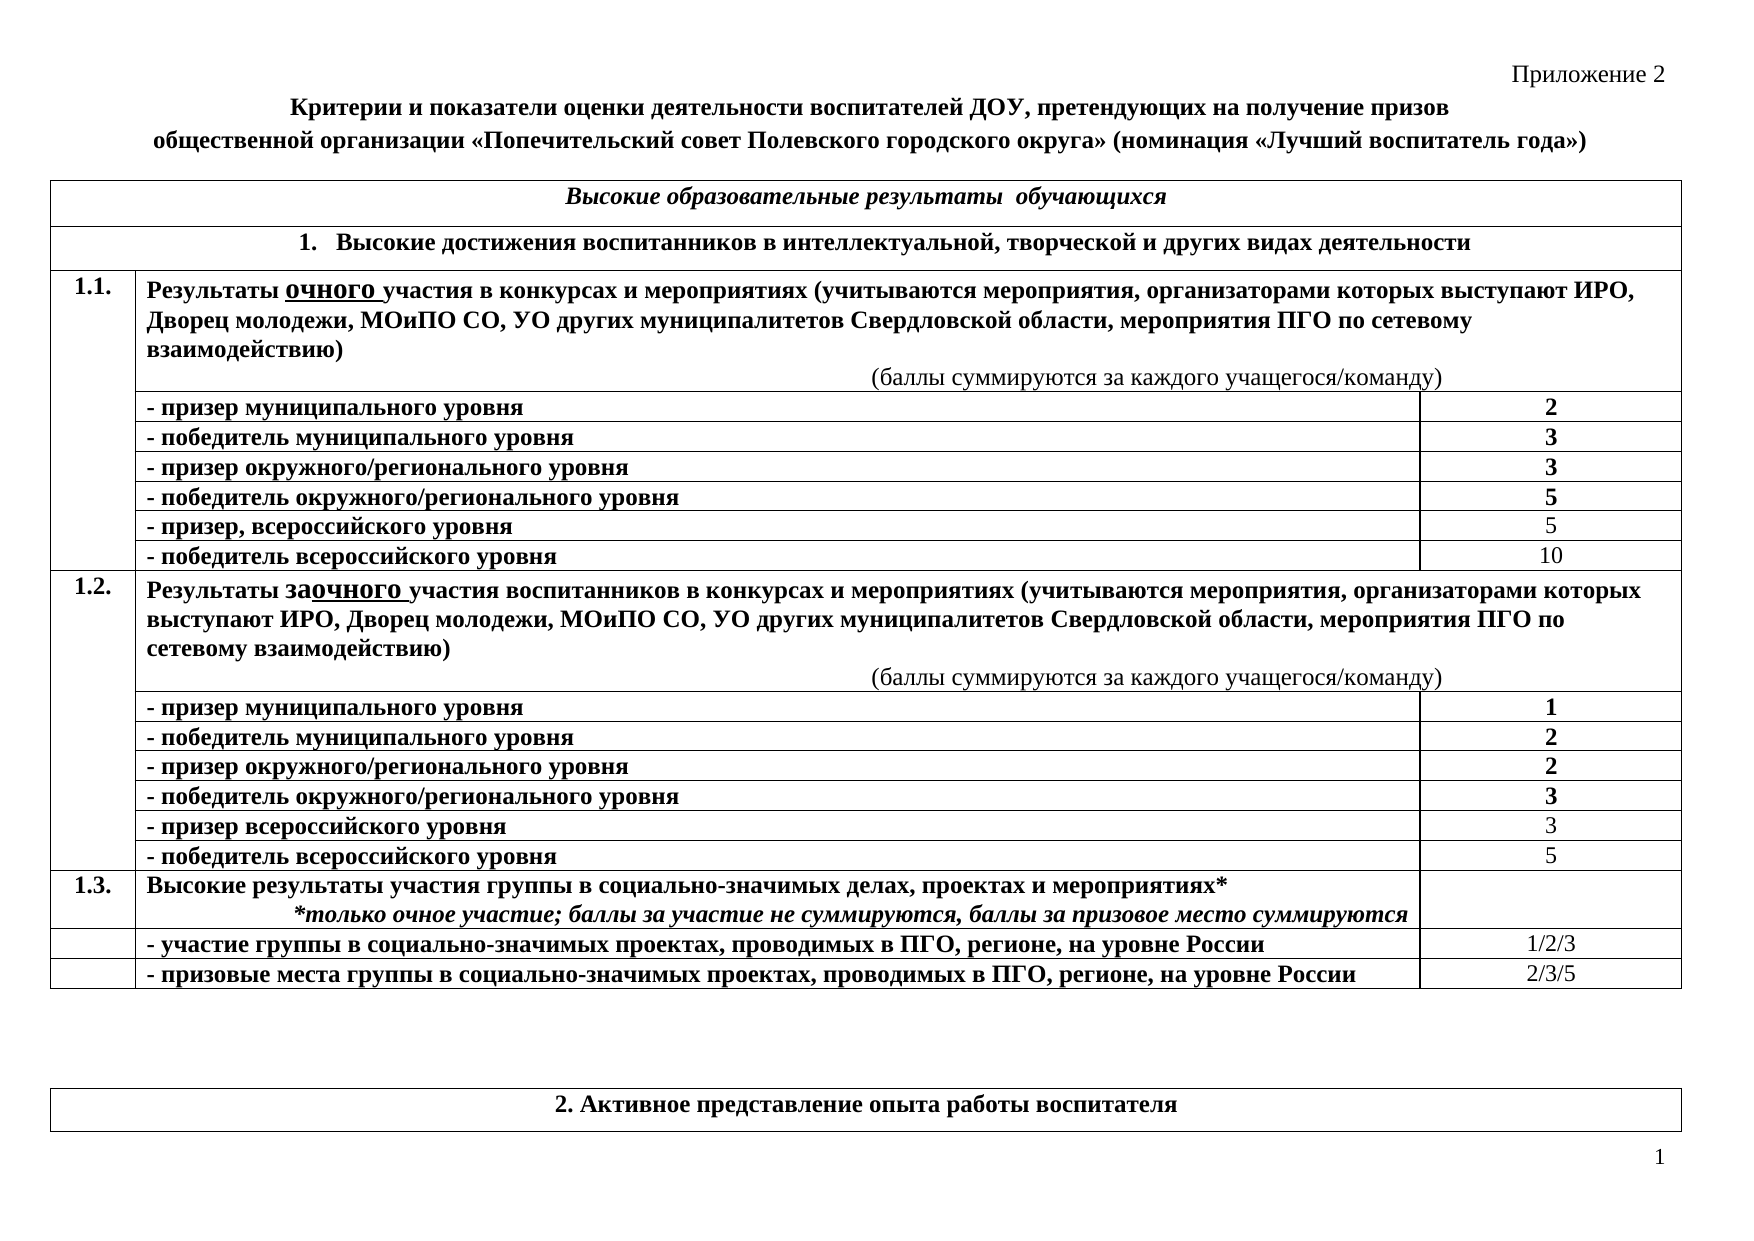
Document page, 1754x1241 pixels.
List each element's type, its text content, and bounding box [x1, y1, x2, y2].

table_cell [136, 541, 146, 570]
table_cell Высокие достижения воспитанников в интеллектуальной, творческой и других видах деятельности [51, 227, 1681, 270]
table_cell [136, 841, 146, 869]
table_cell 5 [1421, 511, 1681, 540]
table_cell 1/2/3 [1421, 929, 1681, 958]
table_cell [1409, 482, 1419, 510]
table_cell 1.1. [51, 271, 135, 570]
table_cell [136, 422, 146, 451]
text общественной организации «Попечительский совет Полевского городского округа» (номинация «Лучший воспитатель года») [74, 125, 1665, 154]
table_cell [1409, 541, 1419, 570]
table_header Высокие образовательные результаты обучающихся [51, 181, 1681, 226]
table_cell Результаты заочного участия воспитанников в конкурсах и мероприятиях (учитываются мероприятия, организаторами которых выступают ИРО, Дворец молодежи, МОиПО СО, УО других муниципалитетов Свердловской области, мероприятия ПГО по сетевому взаимодействию) (баллы суммируются за каждого учащегося/команду) [136, 571, 1681, 691]
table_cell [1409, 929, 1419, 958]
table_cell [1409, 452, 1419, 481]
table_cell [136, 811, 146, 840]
table_cell 1.3. [51, 871, 135, 928]
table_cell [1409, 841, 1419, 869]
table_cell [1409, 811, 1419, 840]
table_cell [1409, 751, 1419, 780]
table_cell [51, 929, 62, 958]
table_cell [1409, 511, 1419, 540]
table_cell 5 [1421, 841, 1681, 869]
table_cell [124, 959, 135, 988]
table_cell 1.2. [51, 571, 135, 869]
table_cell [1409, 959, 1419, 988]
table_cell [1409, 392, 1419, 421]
text Критерии и показатели оценки деятельности воспитателей ДОУ, претендующих на получение призов [74, 92, 1665, 121]
text Приложение 2 [74, 59, 1665, 88]
table_cell 2/3/5 [1421, 959, 1681, 988]
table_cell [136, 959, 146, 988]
table_cell [124, 929, 135, 958]
table_header 2. Активное представление опыта работы воспитателя [51, 1089, 1681, 1131]
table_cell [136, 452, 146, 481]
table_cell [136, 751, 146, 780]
table_cell Результаты очного участия в конкурсах и мероприятиях (учитываются мероприятия, организаторами которых выступают ИРО, Дворец молодежи, МОиПО СО, УО других муниципалитетов Свердловской области, мероприятия ПГО по сетевому взаимодействию) (баллы суммируются за каждого учащегося/команду) [136, 271, 1681, 391]
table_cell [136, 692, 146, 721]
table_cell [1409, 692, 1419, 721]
table_cell [1421, 871, 1681, 928]
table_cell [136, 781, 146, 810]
table_cell 10 [1421, 541, 1681, 570]
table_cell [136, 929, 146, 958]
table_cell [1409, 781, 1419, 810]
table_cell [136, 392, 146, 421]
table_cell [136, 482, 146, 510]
table_cell 3 [1421, 811, 1681, 840]
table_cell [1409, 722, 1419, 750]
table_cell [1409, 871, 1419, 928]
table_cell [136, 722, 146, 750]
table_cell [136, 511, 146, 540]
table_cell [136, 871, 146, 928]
table_cell [51, 959, 62, 988]
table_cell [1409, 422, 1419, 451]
